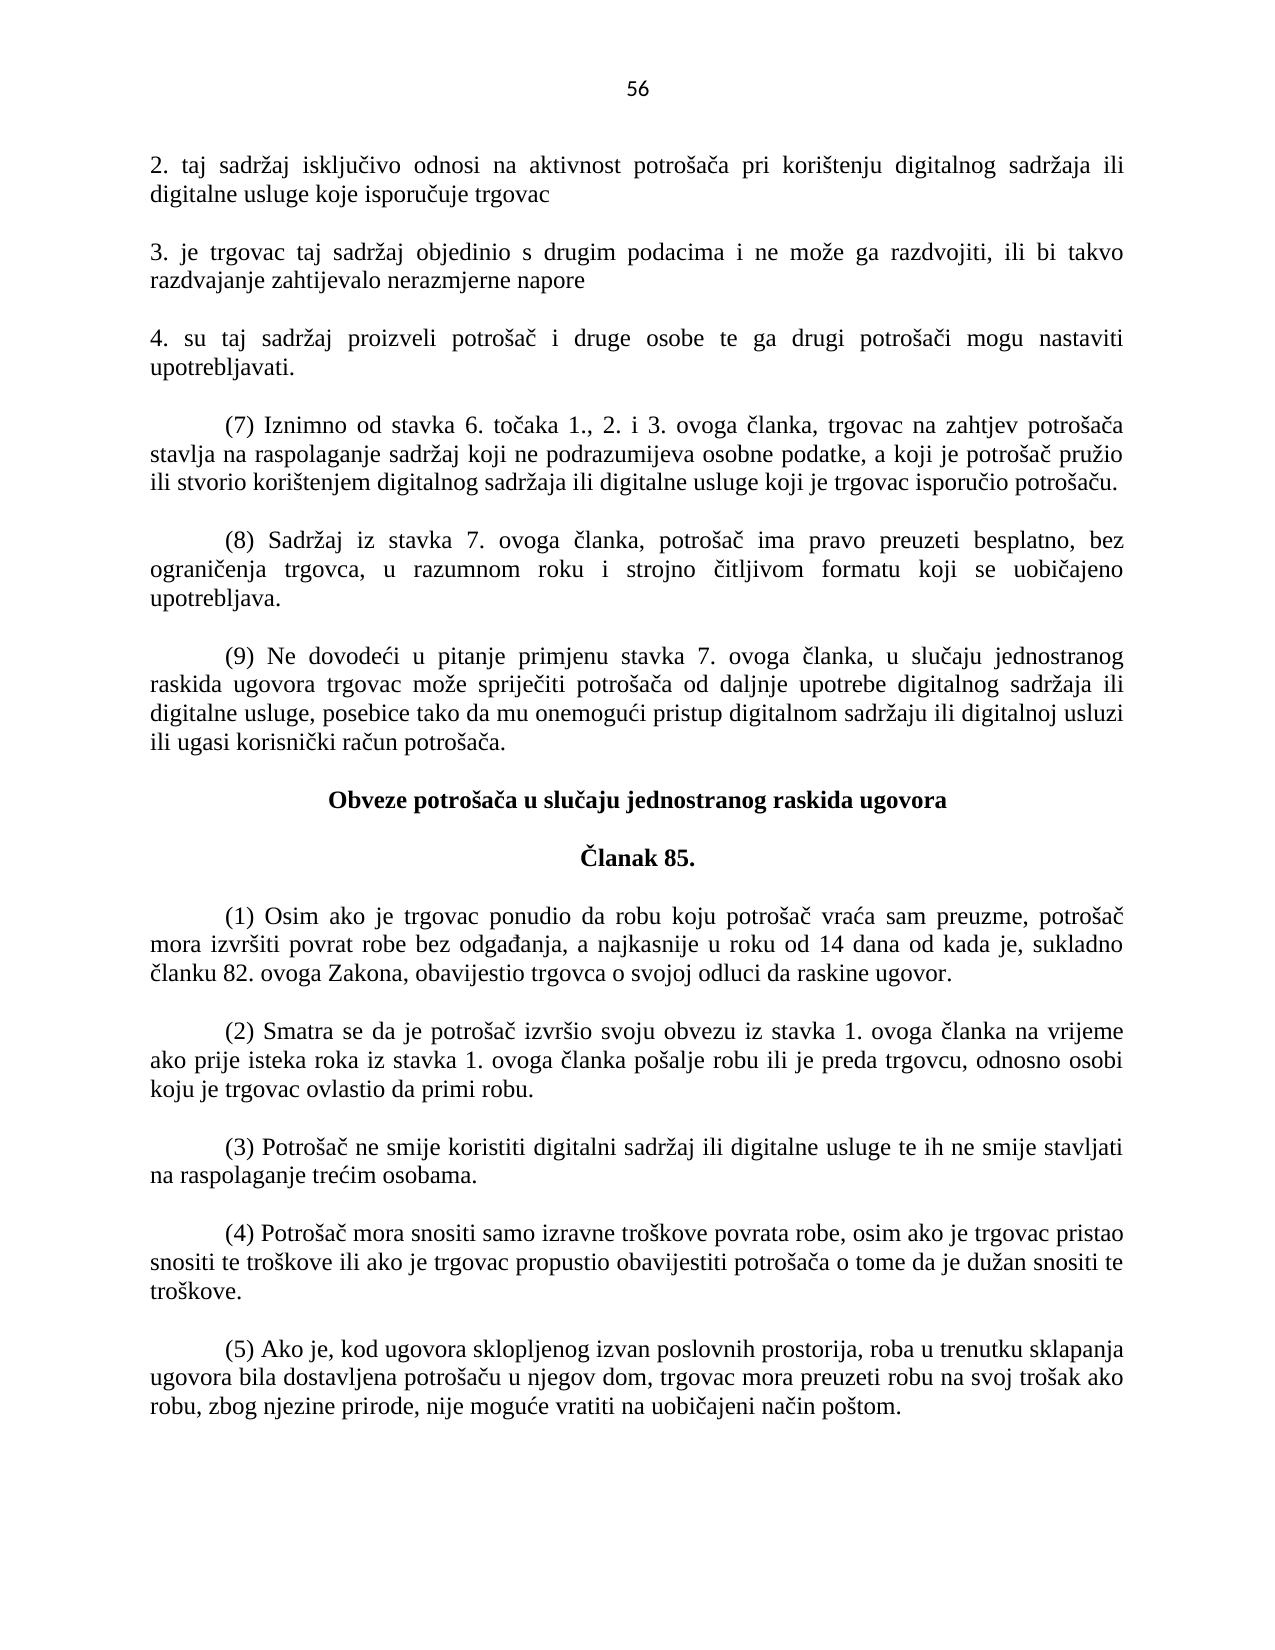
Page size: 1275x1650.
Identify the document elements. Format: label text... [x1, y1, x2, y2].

text 4. su taj sadržaj proizveli potrošač i druge osobe te ga drugi potrošači mogu nastaviti upotrebljavati. [150, 323, 1125, 381]
text 2. taj sadržaj isključivo odnosi na aktivnost potrošača pri korištenju digitalnog sadržaja ili digitalne usluge koje isporučuje trgovac [150, 150, 1125, 207]
text 3. je trgovac taj sadržaj objedinio s drugim podacima i ne može ga razdvojiti, ili bi takvo razdvajanje zahtijevalo nerazmjerne napore [150, 237, 1125, 294]
text (5) Ako je, kod ugovora sklopljenog izvan poslovnih prostorija, roba u trenutku sklapanja ugovora bila dostavljena potrošaču u njegov dom, trgovac mora preuzeti robu na svoj trošak ako robu, zbog njezine prirode, nije moguće vratiti na uobičajeni način poštom. [150, 1334, 1125, 1420]
text (2) Smatra se da je potrošač izvršio svoju obvezu iz stavka 1. ovoga članka na vrijeme ako prije isteka roka iz stavka 1. ovoga članka pošalje robu ili je preda trgovcu, odnosno osobi koju je trgovac ovlastio da primi robu. [150, 1016, 1125, 1102]
text (1) Osim ako je trgovac ponudio da robu koju potrošač vraća sam preuzme, potrošač mora izvršiti povrat robe bez odgađanja, a najkasnije u roku od 14 dana od kada je, sukladno članku 82. ovoga Zakona, obavijestio trgovca o svojoj odluci da raskine ugovor. [150, 901, 1125, 987]
text (4) Potrošač mora snositi samo izravne troškove povrata robe, osim ako je trgovac pristao snositi te troškove ili ako je trgovac propustio obavijestiti potrošača o tome da je dužan snositi te troškove. [150, 1218, 1125, 1304]
text (7) Iznimno od stavka 6. točaka 1., 2. i 3. ovoga članka, trgovac na zahtjev potrošača stavlja na raspolaganje sadržaj koji ne podrazumijeva osobne podatke, a koji je potrošač pružio ili stvorio korištenjem digitalnog sadržaja ili digitalne usluge koji je trgovac isporučio potrošaču. [150, 410, 1125, 496]
text Članak 85. [150, 843, 1125, 872]
text (8) Sadržaj iz stavka 7. ovoga članka, potrošač ima pravo preuzeti besplatno, bez ograničenja trgovca, u razumnom roku i strojno čitljivom formatu koji se uobičajeno upotrebljava. [150, 525, 1125, 612]
text (9) Ne dovodeći u pitanje primjenu stavka 7. ovoga članka, u slučaju jednostranog raskida ugovora trgovac može spriječiti potrošača od daljnje upotrebe digitalnog sadržaja ili digitalne usluge, posebice tako da mu onemogući pristup digitalnom sadržaju ili digitalnoj usluzi ili ugasi korisnički račun potrošača. [150, 641, 1125, 756]
text (3) Potrošač ne smije koristiti digitalni sadržaj ili digitalne usluge te ih ne smije stavljati na raspolaganje trećim osobama. [150, 1132, 1125, 1189]
text Obveze potrošača u slučaju jednostranog raskida ugovora [150, 785, 1125, 814]
